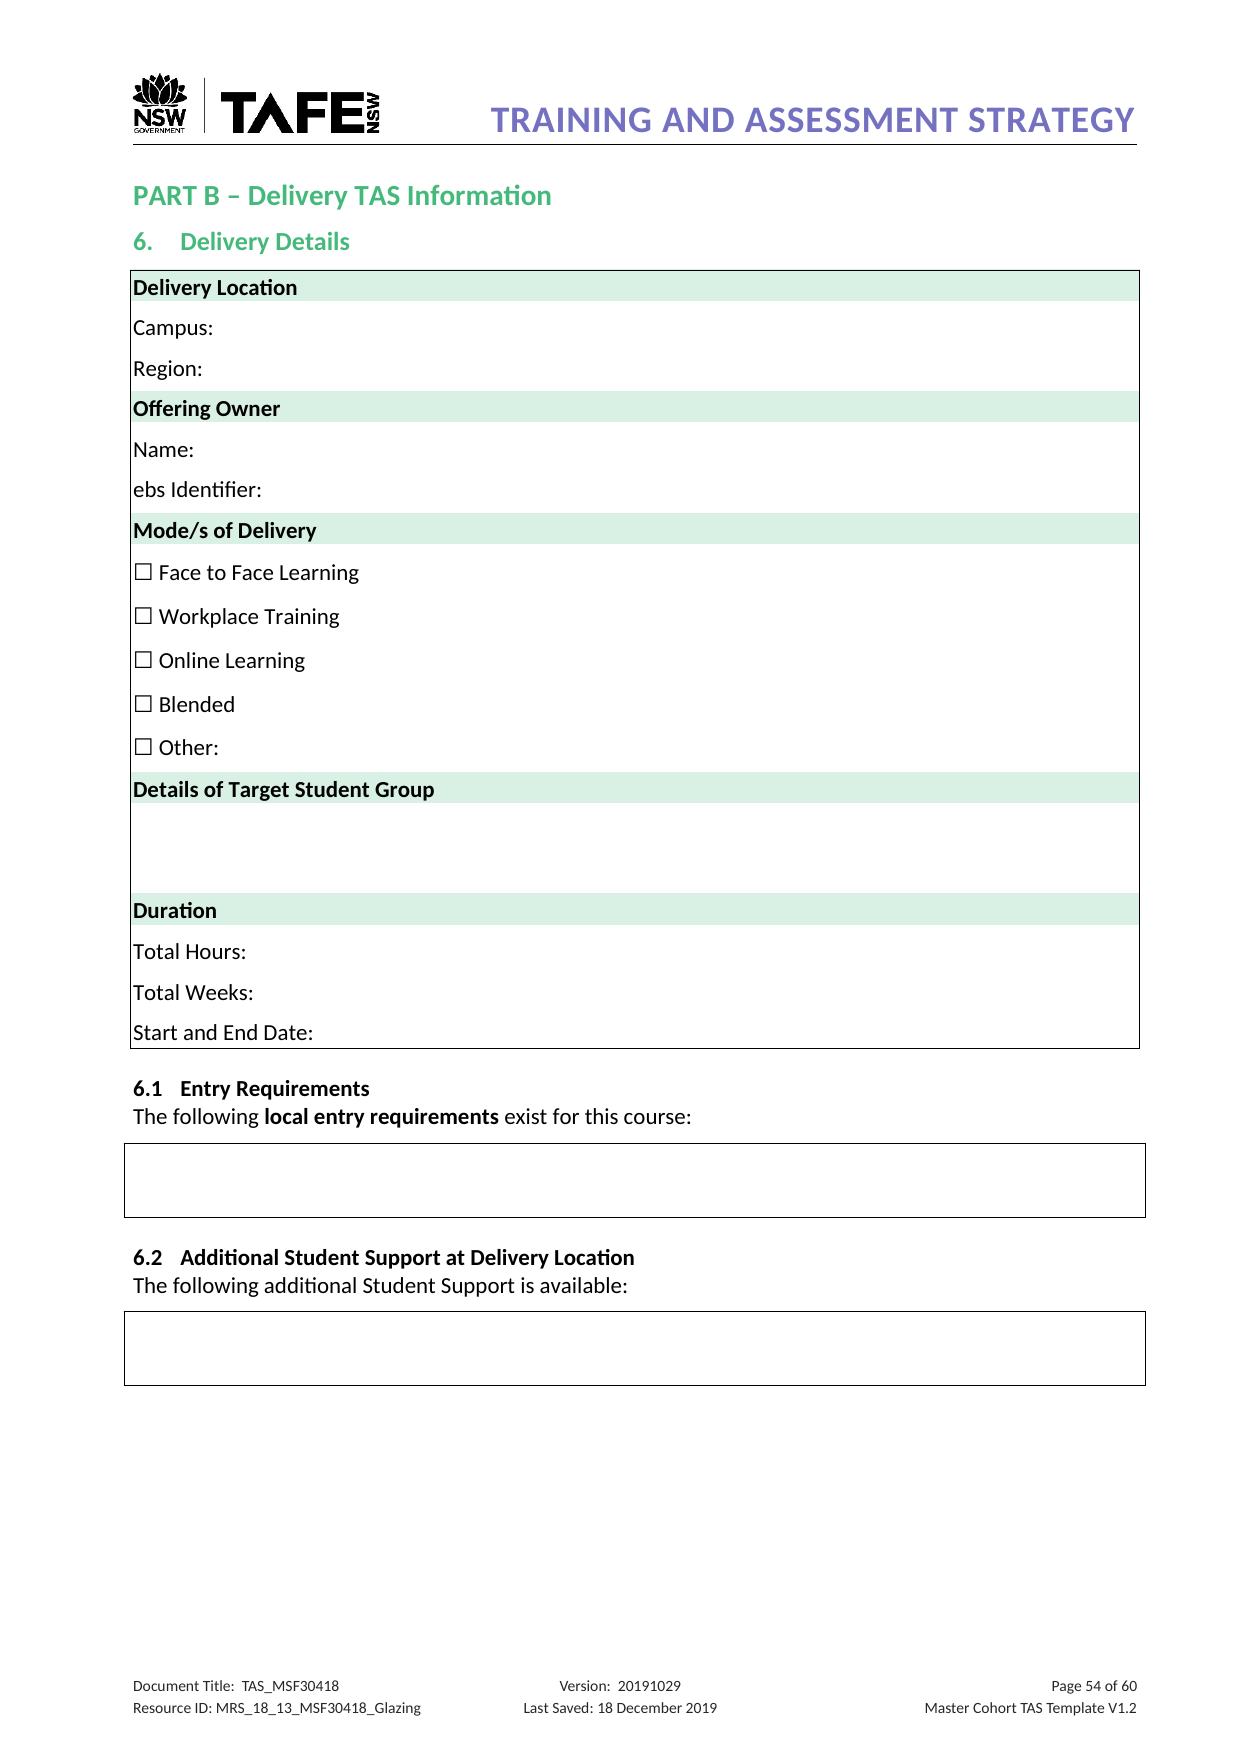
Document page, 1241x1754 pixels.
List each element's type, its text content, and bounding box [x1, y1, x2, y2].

text Start and End Date: [131, 1015, 1139, 1048]
text Details of Target Student Group [131, 772, 1139, 803]
text The following local entry requirements exist for this course: [133, 1102, 1137, 1130]
text Online Learning [131, 641, 1139, 675]
subtitle 6.1 Entry Requirements [133, 1074, 1137, 1102]
text Face to Face Learning [131, 553, 1139, 588]
subtitle 6.2 Additional Student Support at Delivery Location [133, 1243, 1137, 1271]
picture [132, 73, 380, 133]
text Other: [131, 728, 1139, 763]
text Duration [131, 893, 1139, 925]
text Total Hours: [131, 934, 1139, 965]
subtitle PART B – Delivery TAS Information [133, 177, 1137, 213]
text Campus: [131, 310, 1139, 341]
subtitle 6. Delivery Details [133, 225, 1137, 257]
text The following additional Student Support is available: [133, 1271, 1137, 1299]
text Delivery Location [131, 271, 1139, 301]
text Mode/s of Delivery [131, 513, 1139, 544]
text ebs Identifier: [131, 472, 1139, 503]
text Region: [131, 351, 1139, 382]
text Blended [131, 684, 1139, 719]
text Offering Owner [131, 391, 1139, 422]
text Workplace Training [131, 597, 1139, 631]
text Name: [131, 432, 1139, 463]
text Total Weeks: [131, 974, 1139, 1006]
